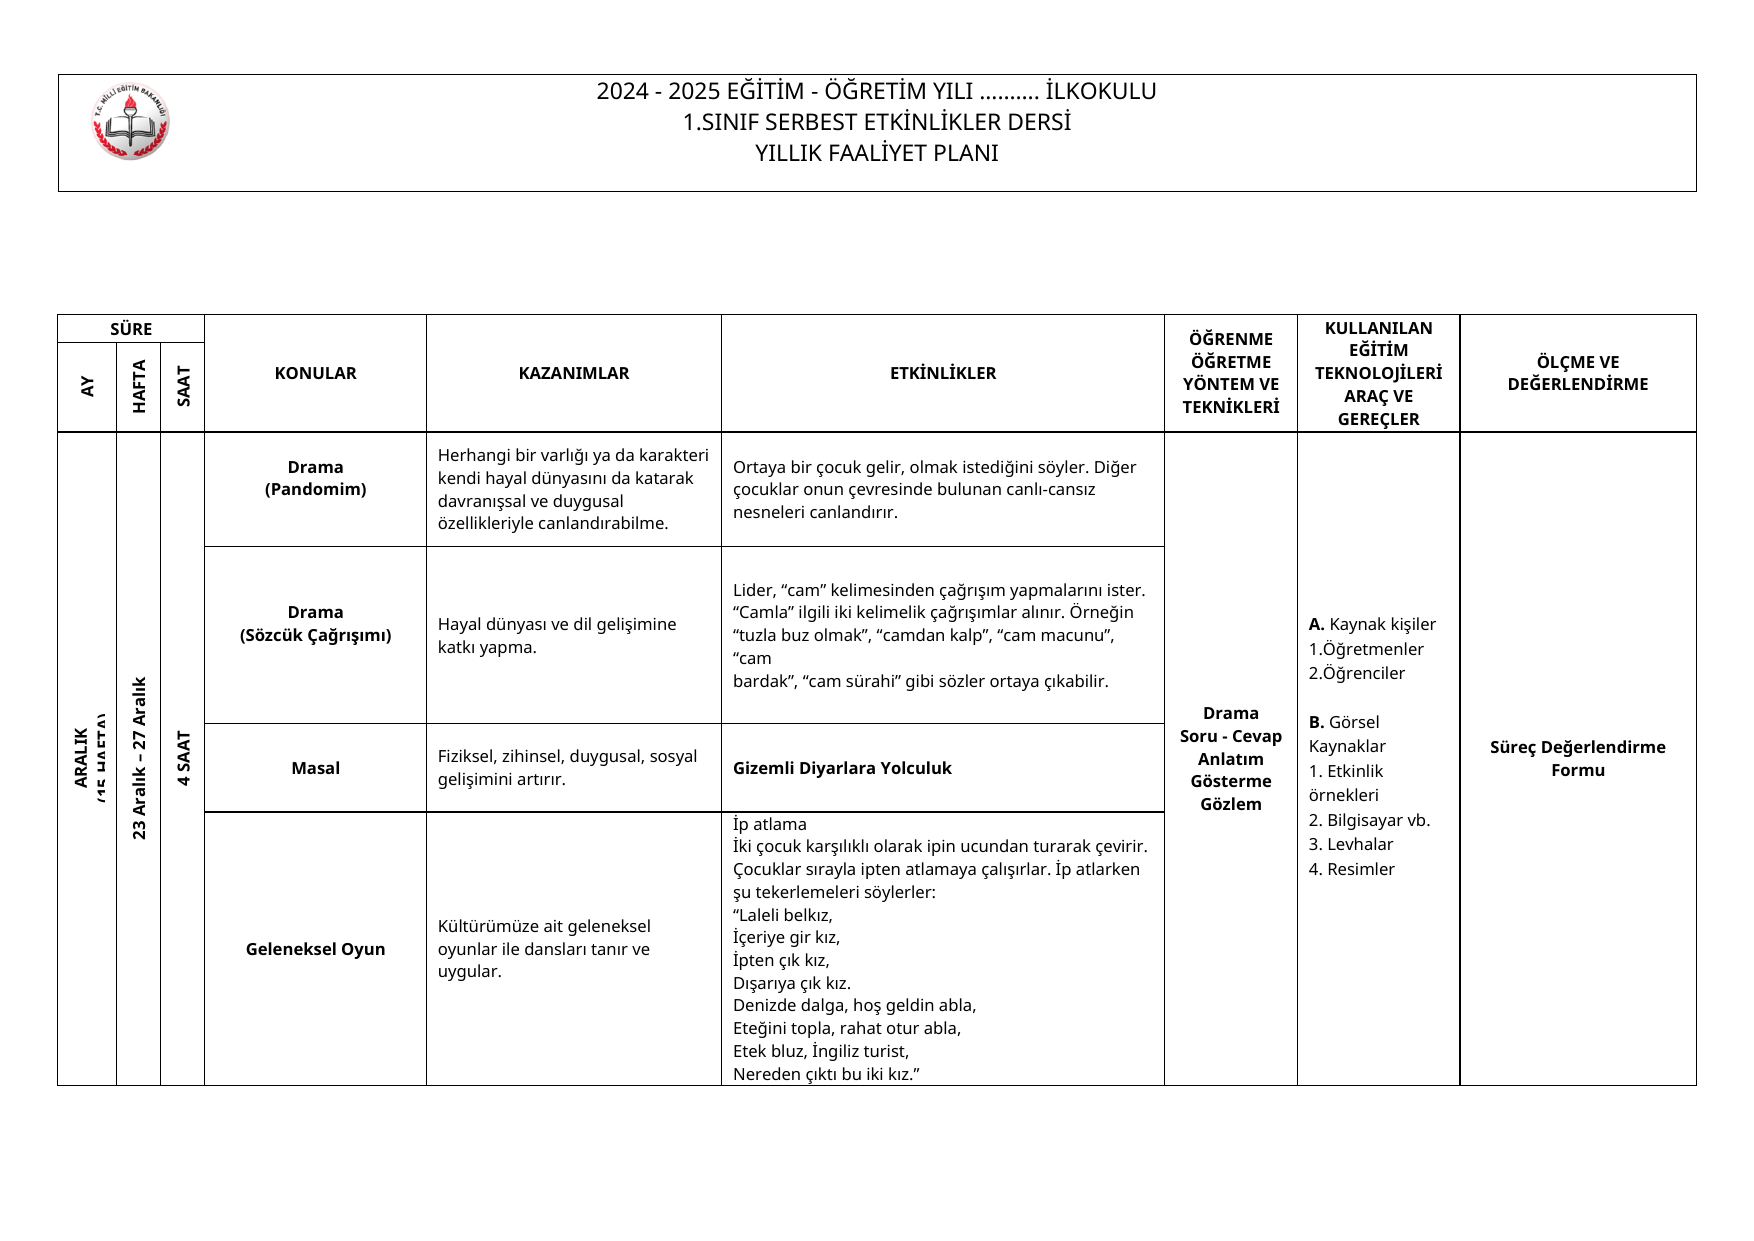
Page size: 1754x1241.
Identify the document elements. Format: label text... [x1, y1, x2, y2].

table_cell Ortaya bir çocuk gelir, olmak istediğini söyler. Diğer çocuklar onun çevresinde bulunan canlı-cansız nesneleri canlandırır. [722, 433, 1164, 546]
table_cell 23 Aralık – 27 Aralık [117, 433, 160, 1085]
table_cell ARALIK (15.HAFTA) [58, 433, 116, 1085]
table_cell İp atlama İki çocuk karşılıklı olarak ipin ucundan turarak çevirir. Çocuklar sırayla ipten atlamaya çalışırlar. İp atlarken şu tekerlemeleri söylerler: “Laleli belkız, İçeriye gir kız, İpten çık kız, Dışarıya çık kız. Denizde dalga, hoş geldin abla, Eteğini topla, rahat otur abla, Etek bluz, İngiliz turist, Nereden çıktı bu iki kız.” [722, 813, 1164, 1085]
table_header ETKİNLİKLER [722, 315, 1164, 431]
table_header KONULAR [205, 315, 426, 431]
table_header KAZANIMLAR [427, 315, 721, 431]
table_cell AY [58, 343, 116, 431]
table_cell Geleneksel Oyun [205, 813, 426, 1085]
table_cell Herhangi bir varlığı ya da karakteri kendi hayal dünyasını da katarak davranışsal ve duygusal özellikleriyle canlandırabilme. [427, 433, 721, 546]
table_cell Drama (Pandomim) [205, 433, 426, 546]
table_cell Hayal dünyası ve dil gelişimine katkı yapma. [427, 547, 721, 723]
table_cell Kültürümüze ait geleneksel oyunlar ile dansları tanır ve uygular. [427, 813, 721, 1085]
table_cell Drama Soru - Cevap Anlatım Gösterme Gözlem [1165, 433, 1297, 1085]
table_header SÜRE [58, 315, 204, 342]
table_header KULLANILAN EĞİTİM TEKNOLOJİLERİ ARAÇ VE GEREÇLER [1298, 315, 1459, 431]
table_header ÖLÇME VE DEĞERLENDİRME [1461, 315, 1696, 431]
table_cell Gizemli Diyarlara Yolculuk [722, 724, 1164, 811]
table_header ÖĞRENME ÖĞRETME YÖNTEM VE TEKNİKLERİ [1165, 315, 1297, 431]
table_cell SAAT [161, 343, 204, 431]
table_cell Masal [205, 724, 426, 811]
table_cell 4 SAAT [161, 433, 204, 1085]
table_cell Lider, “cam” kelimesinden çağrışım yapmalarını ister. “Camla” ilgili iki kelimelik çağrışımlar alınır. Örneğin “tuzla buz olmak”, “camdan kalp”, “cam macunu”, “cam bardak”, “cam sürahi” gibi sözler ortaya çıkabilir. [722, 547, 1164, 723]
table_cell HAFTA [117, 343, 160, 431]
table_cell Drama (Sözcük Çağrışımı) [205, 547, 426, 723]
table_cell A. Kaynak kişiler 1.Öğretmenler 2.Öğrenciler B. Görsel Kaynaklar 1. Etkinlik örnekleri 2. Bilgisayar vb. 3. Levhalar 4. Resimler [1298, 433, 1459, 1085]
table_cell Süreç Değerlendirme Formu [1461, 433, 1696, 1085]
picture [85, 77, 175, 167]
table_cell Fiziksel, zihinsel, duygusal, sosyal gelişimini artırır. [427, 724, 721, 811]
